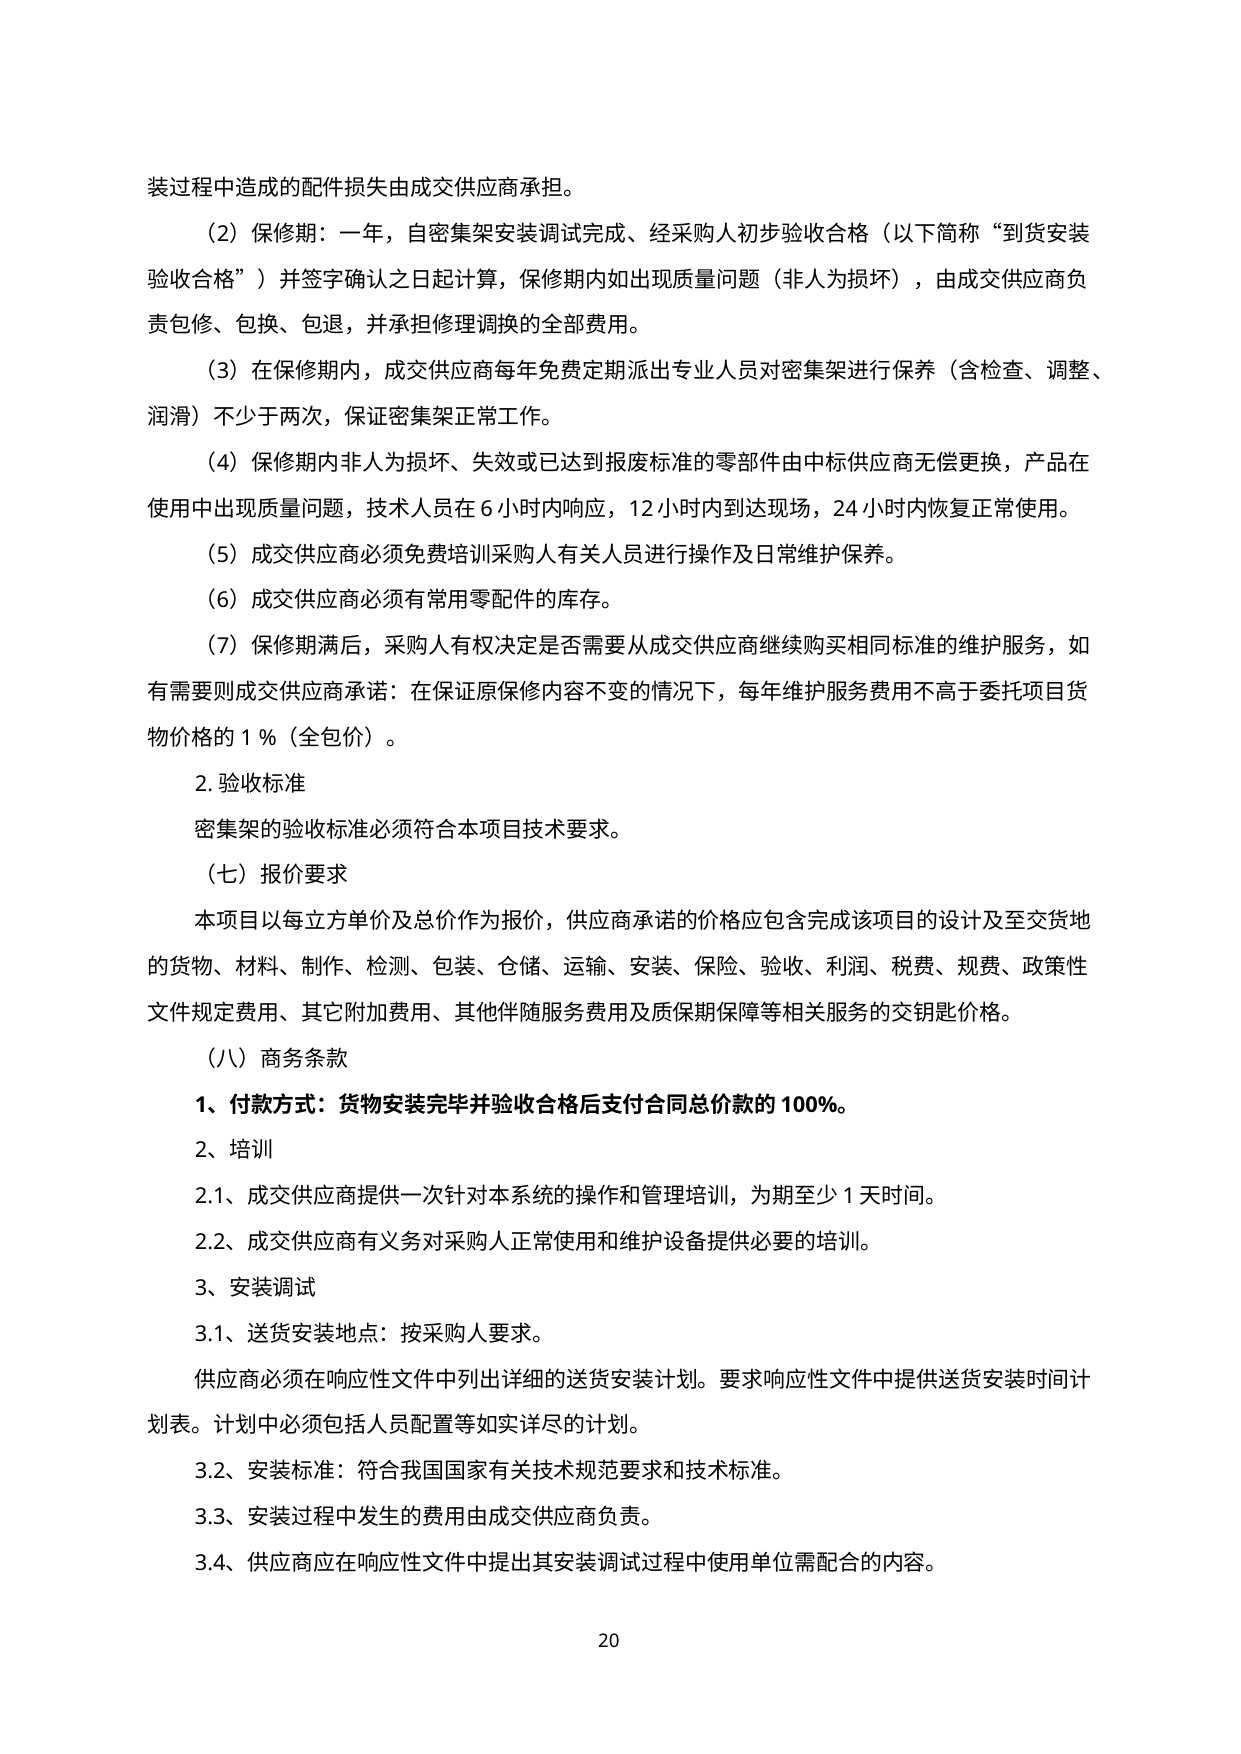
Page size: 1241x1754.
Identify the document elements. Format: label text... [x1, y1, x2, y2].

text （八）商务条款 [148, 1029, 1092, 1075]
text （5）成交供应商必须免费培训采购人有关人员进行操作及日常维护保养。 [148, 525, 1092, 571]
text （6）成交供应商必须有常用零配件的库存。 [148, 571, 1092, 617]
text 2.1、成交供应商提供一次针对本系统的操作和管理培训，为期至少1天时间。 [148, 1167, 1092, 1213]
text （4）保修期内非人为损坏、失效或已达到报废标准的零部件由中标供应商无偿更换，产品在使用中出现质量问题，技术人员在6小时内响应，12小时内到达现场，24小时内恢复正常使用。 [148, 434, 1092, 525]
text 1、付款方式：货物安装完毕并验收合格后支付合同总价款的100%。 [148, 1075, 1092, 1121]
text 3.4、供应商应在响应性文件中提出其安装调试过程中使用单位需配合的内容。 [148, 1534, 1092, 1579]
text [148, 159, 1092, 204]
text 密集架的验收标准必须符合本项目技术要求。 [148, 800, 1092, 846]
text 本项目以每立方单价及总价作为报价，供应商承诺的价格应包含完成该项目的设计及至交货地的货物、材料、制作、检测、包装、仓储、运输、安装、保险、验收、利润、税费、规费、政策性文件规定费用、其它附加费用、其他伴随服务费用及质保期保障等相关服务的交钥匙价格。 [148, 981, 1092, 1029]
text 3、安装调试 [148, 1259, 1092, 1304]
text （3）在保修期内，成交供应商每年免费定期派出专业人员对密集架进行保养（含检查、调整、润滑）不少于两次，保证密集架正常工作。 [148, 342, 1092, 434]
text （7）保修期满后，采购人有权决定是否需要从成交供应商继续购买相同标准的维护服务，如有需要则成交供应商承诺：在保证原保修内容不变的情况下，每年维护服务费用不高于委托项目货物价格的 1 %（全包价）。 [148, 617, 1092, 674]
text 供应商必须在响应性文件中列出详细的送货安装计划。要求响应性文件中提供送货安装时间计划表。计划中必须包括人员配置等如实详尽的计划。 [148, 1350, 1092, 1442]
text 3.1、送货安装地点：按采购人要求。 [148, 1304, 1092, 1350]
text （七）报价要求 [148, 846, 1092, 892]
text 2.2、成交供应商有义务对采购人正常使用和维护设备提供必要的培训。 [148, 1213, 1092, 1259]
text （2）保修期：一年，自密集架安装调试完成、经采购人初步验收合格（以下简称“到货安装验收合格”）并签字确认之日起计算，保修期内如出现质量问题（非人为损坏），由成交供应商负责包修、包换、包退，并承担修理调换的全部费用。 [148, 293, 1092, 342]
text 2. 验收标准 [148, 754, 1092, 800]
text 本项目以每立方单价及总价作为报价，供应商承诺的价格应包含完成该项目的设计及至交货地的货物、材料、制作、检测、包装、仓储、运输、安装、保险、验收、利润、税费、规费、政策性文件规定费用、其它附加费用、其他伴随服务费用及质保期保障等相关服务的交钥匙价格。 [148, 892, 1092, 949]
text 3.2、安装标准：符合我国国家有关技术规范要求和技术标准。 [148, 1442, 1092, 1488]
text 2、培训 [148, 1121, 1092, 1167]
text （7）保修期满后，采购人有权决定是否需要从成交供应商继续购买相同标准的维护服务，如有需要则成交供应商承诺：在保证原保修内容不变的情况下，每年维护服务费用不高于委托项目货物价格的 1 %（全包价）。 [148, 706, 1092, 754]
text 3.3、安装过程中发生的费用由成交供应商负责。 [148, 1488, 1092, 1534]
text （2）保修期：一年，自密集架安装调试完成、经采购人初步验收合格（以下简称“到货安装验收合格”）并签字确认之日起计算，保修期内如出现质量问题（非人为损坏），由成交供应商负责包修、包换、包退，并承担修理调换的全部费用。 [148, 204, 1092, 262]
